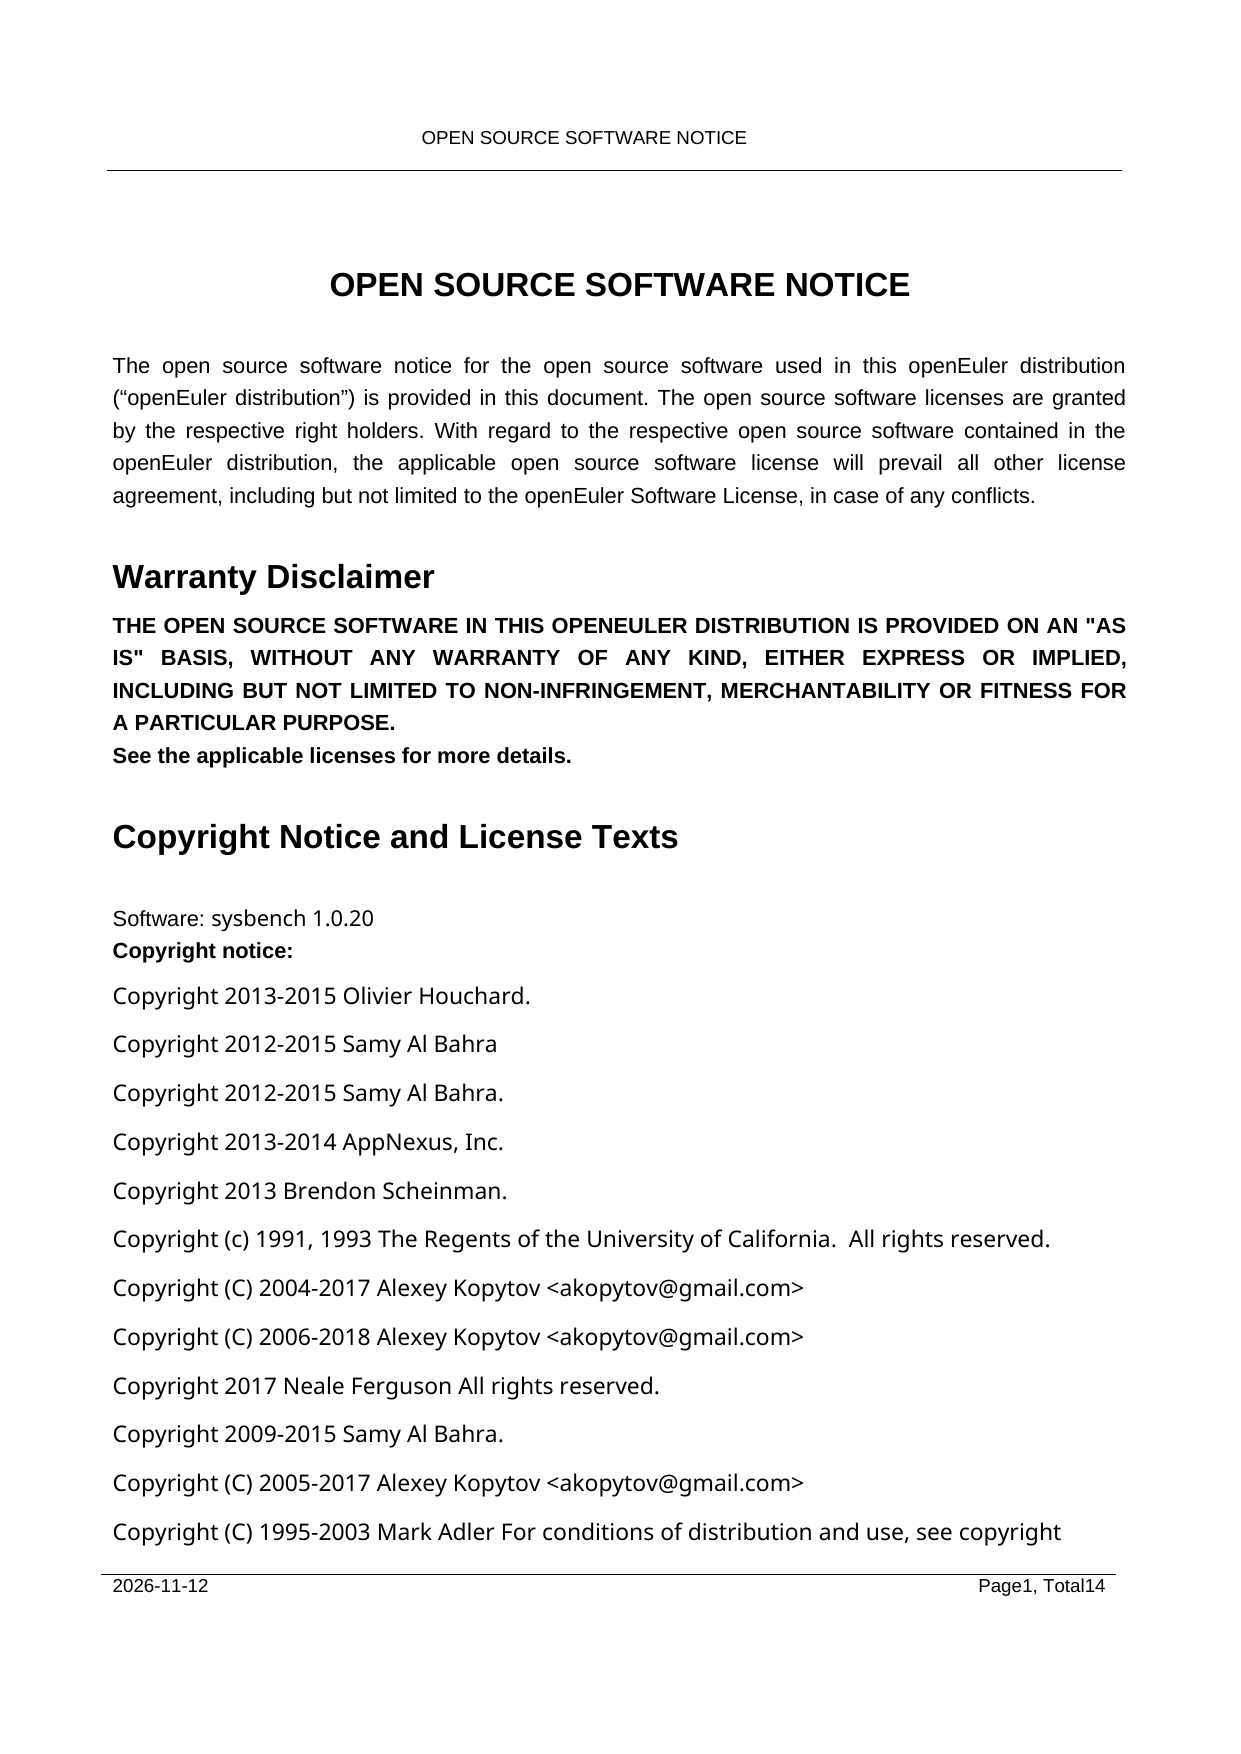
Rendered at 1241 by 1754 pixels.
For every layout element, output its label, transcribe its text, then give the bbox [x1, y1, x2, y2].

text Software: sysbench 1.0.20 [112, 901, 1128, 934]
text The open source software notice for the open source software used in this openEuler distribution (“openEuler distribution”) is provided in this document. The open source software licenses are granted by the respective right holders. With regard to the respective open source software contained in the openEuler distribution, the applicable open source software license will prevail all other license agreement, including but not limited to the openEuler Software License, in case of any conflicts. [112, 349, 1128, 511]
text Copyright notice: [112, 934, 1128, 966]
text Warranty Disclaimer [112, 544, 1128, 609]
text THE OPEN SOURCE SOFTWARE IN THIS OPENEULER DISTRIBUTION IS PROVIDED ON AN "AS IS" BASIS, WITHOUT ANY WARRANTY OF ANY KIND, EITHER EXPRESS OR IMPLIED, INCLUDING BUT NOT LIMITED TO NON-INFRINGEMENT, MERCHANTABILITY OR FITNESS FOR A PARTICULAR PURPOSE. See the applicable licenses for more details. [112, 609, 1128, 771]
text Copyright Notice and License Texts [112, 804, 1128, 869]
text OPEN SOURCE SOFTWARE NOTICE [112, 251, 1128, 316]
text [112, 979, 1128, 1548]
